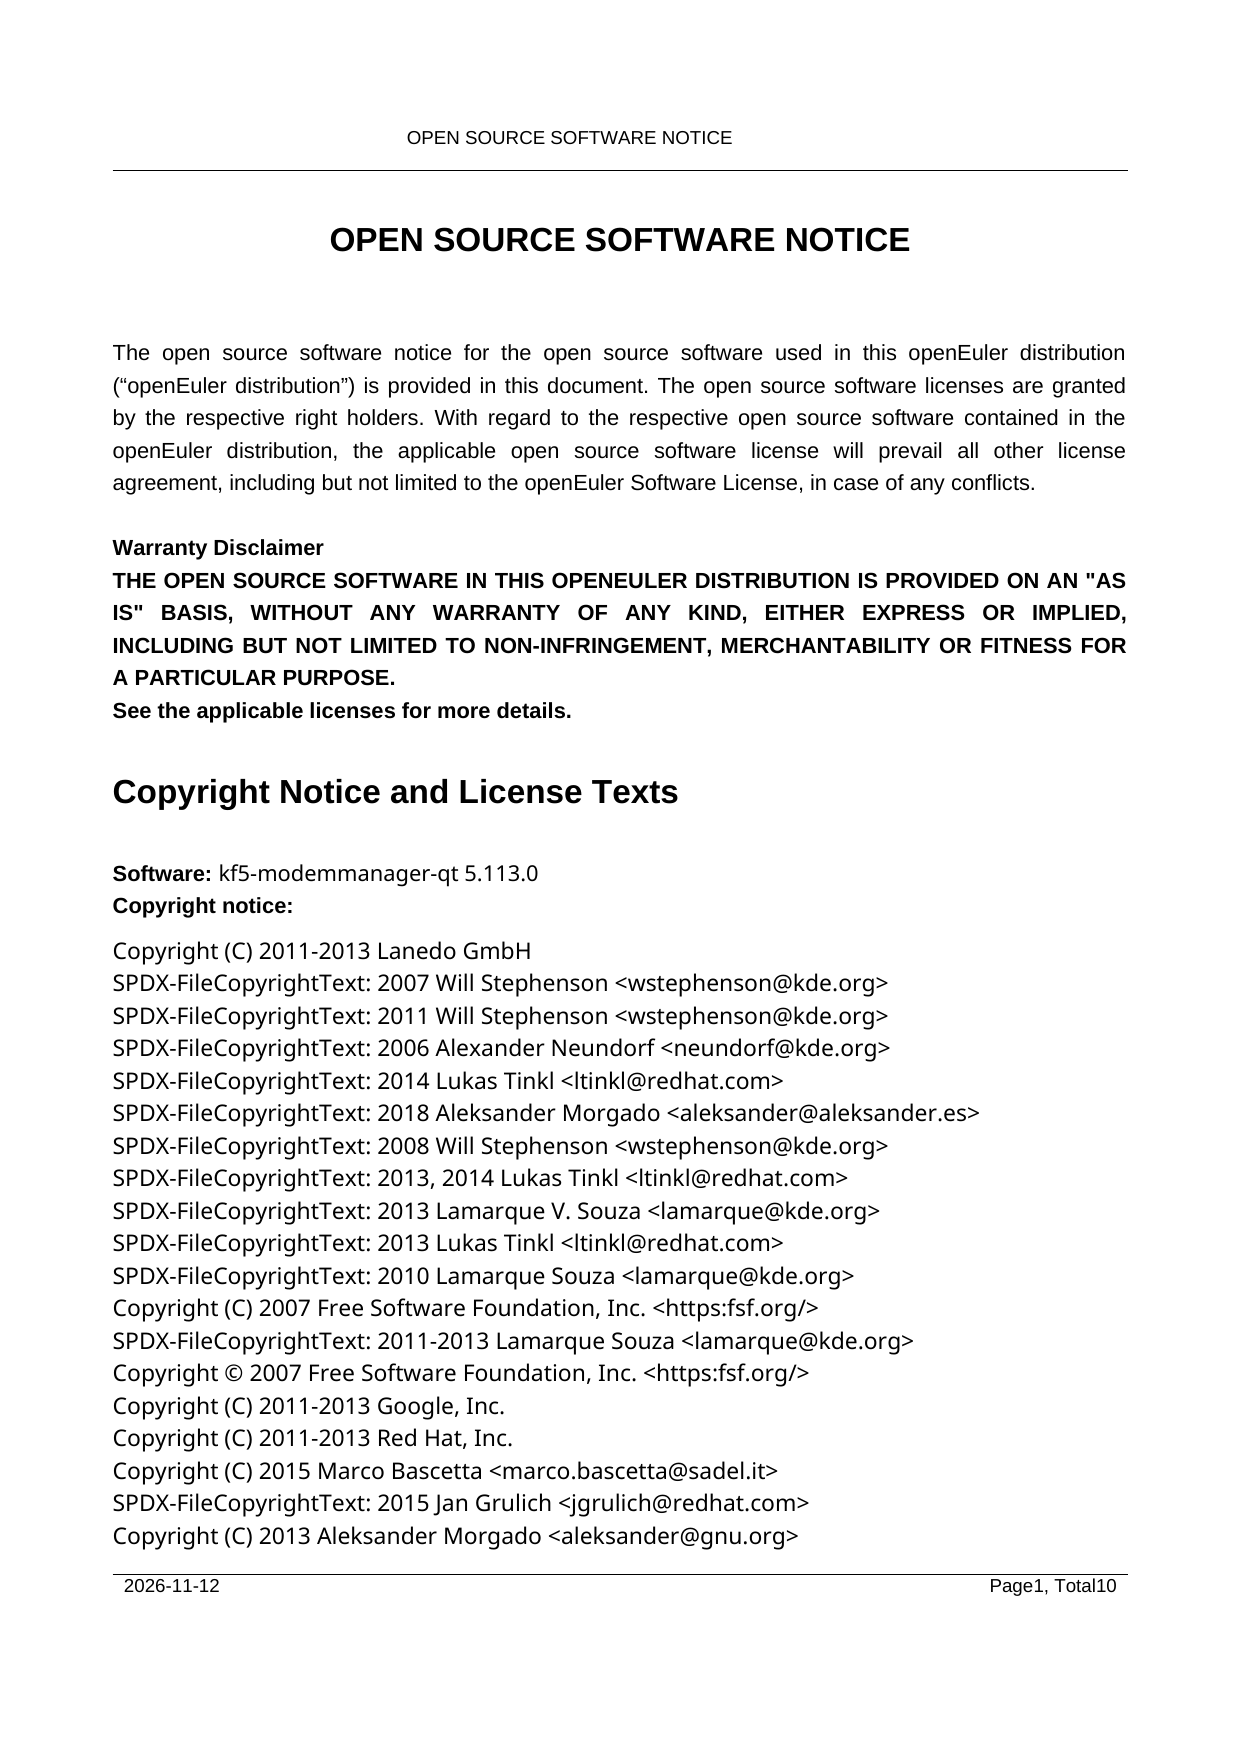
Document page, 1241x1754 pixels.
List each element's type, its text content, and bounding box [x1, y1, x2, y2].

text Warranty Disclaimer [112, 531, 1128, 564]
text The open source software notice for the open source software used in this openEuler distribution (“openEuler distribution”) is provided in this document. The open source software licenses are granted by the respective right holders. With regard to the respective open source software contained in the openEuler distribution, the applicable open source software license will prevail all other license agreement, including but not limited to the openEuler Software License, in case of any conflicts. [112, 336, 1128, 499]
title Software: kf5-modemmanager-qt 5.113.0 [112, 856, 1128, 889]
text THE OPEN SOURCE SOFTWARE IN THIS OPENEULER DISTRIBUTION IS PROVIDED ON AN "AS IS" BASIS, WITHOUT ANY WARRANTY OF ANY KIND, EITHER EXPRESS OR IMPLIED, INCLUDING BUT NOT LIMITED TO NON-INFRINGEMENT, MERCHANTABILITY OR FITNESS FOR A PARTICULAR PURPOSE. See the applicable licenses for more details. [112, 564, 1128, 726]
text Copyright Notice and License Texts [112, 759, 1128, 824]
text Copyright notice: [112, 889, 1128, 921]
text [112, 934, 1128, 1551]
text OPEN SOURCE SOFTWARE NOTICE [112, 206, 1128, 271]
